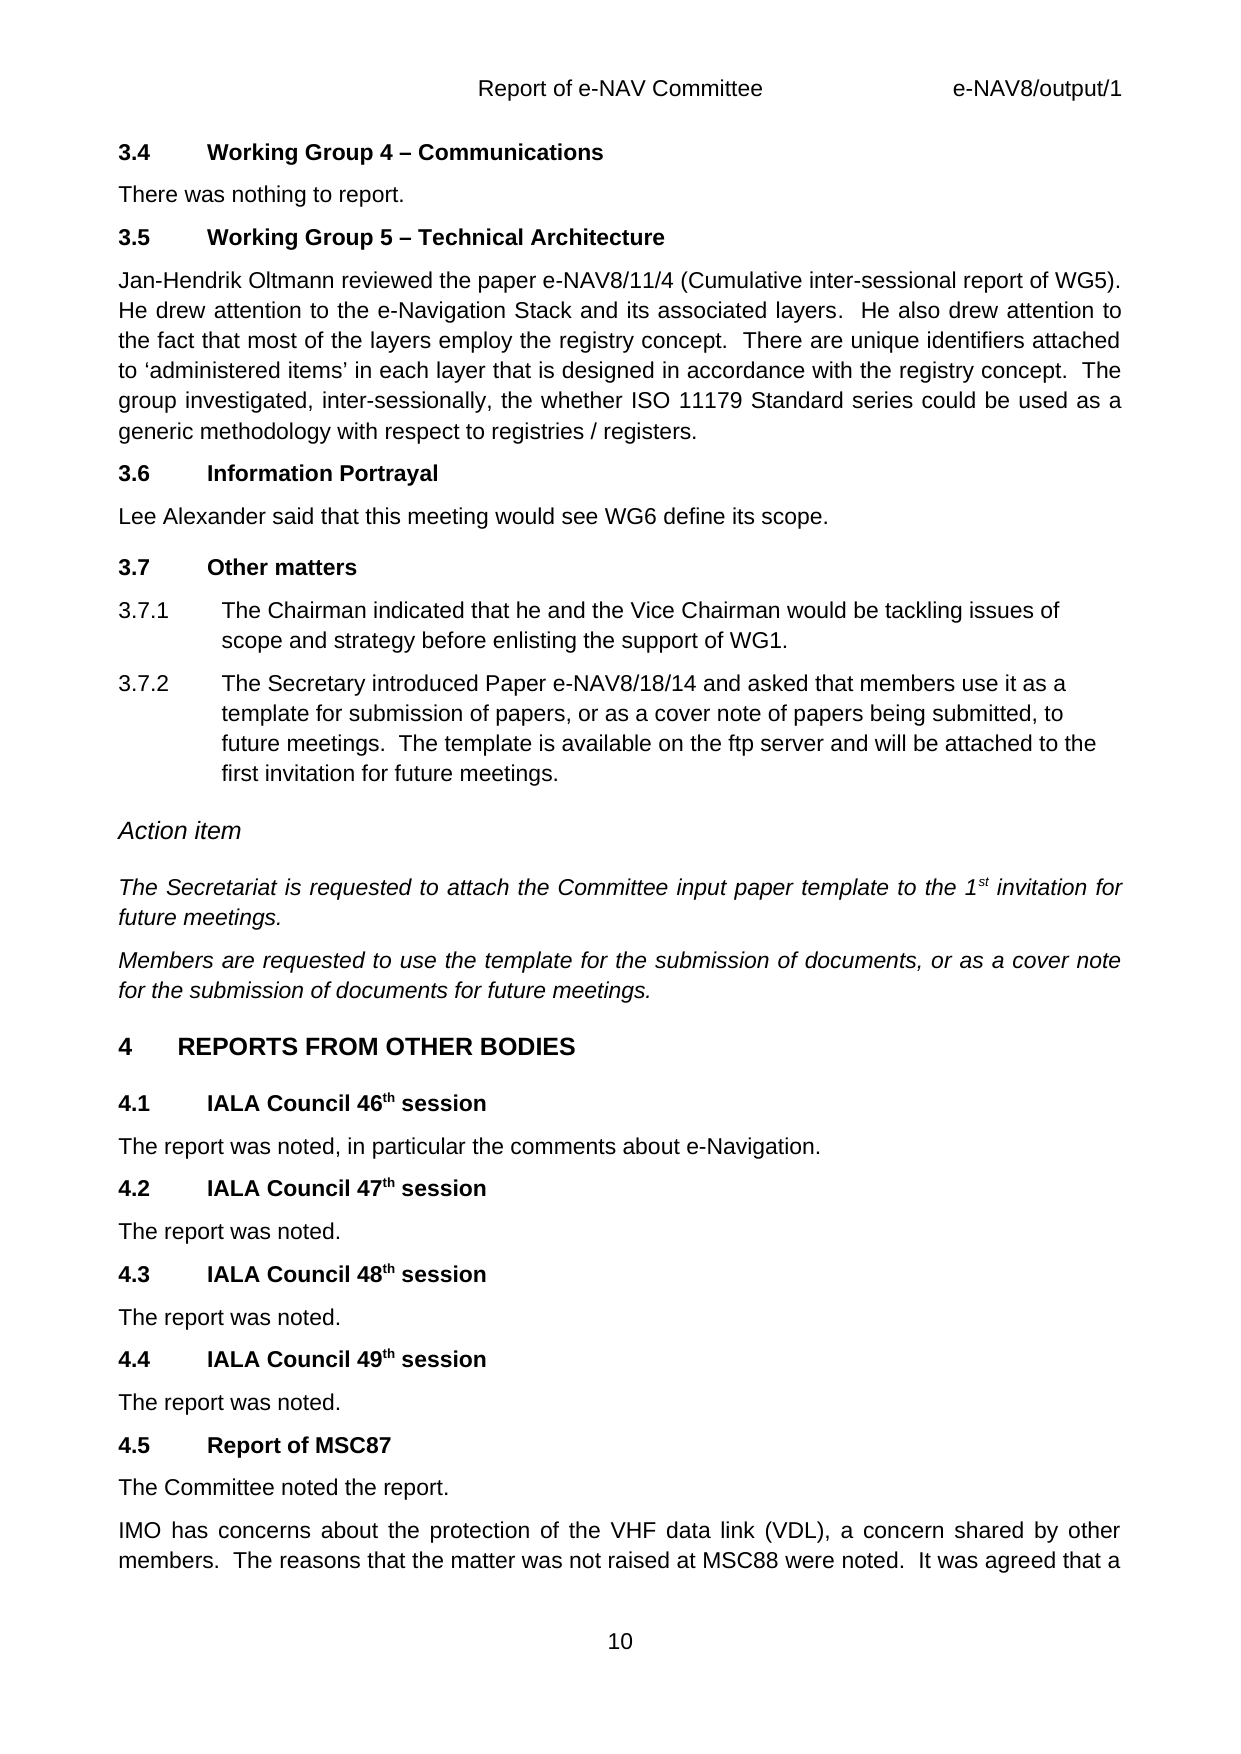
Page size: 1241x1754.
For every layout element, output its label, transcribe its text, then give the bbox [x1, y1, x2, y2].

text The report was noted. [118, 1389, 1122, 1415]
text The report was noted, in particular the comments about e-Navigation. [118, 1133, 1122, 1159]
subtitle The Secretary introduced Paper e-NAV8/18/14 and asked that members use it as a template for submission of papers, or as a cover note of papers being submitted, to future meetings. The template is available on the ftp server and will be attached to the first invitation for future meetings. [118, 670, 1122, 787]
subtitle Reports from other bodies [118, 1032, 1122, 1061]
subtitle Information Portrayal [118, 460, 1122, 487]
text The report was noted. [118, 1303, 1122, 1330]
text Action item [118, 816, 1122, 844]
text Jan-Hendrik Oltmann reviewed the paper e-NAV8/11/4 (Cumulative inter-sessional report of WG5). He drew attention to the e-Navigation Stack and its associated layers. He also drew attention to the fact that most of the layers employ the registry concept. There are unique identifiers attached to ‘administered items’ in each layer that is designed in accordance with the registry concept. The group investigated, inter-sessionally, the whether ISO 11179 Standard series could be used as a generic methodology with respect to registries / registers. [118, 267, 1122, 444]
text The Committee noted the report. [118, 1474, 1122, 1501]
subtitle IALA Council 47th session [118, 1175, 1122, 1202]
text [118, 1517, 1122, 1574]
subtitle Report of MSC87 [118, 1432, 1122, 1458]
subtitle IALA Council 48th session [118, 1261, 1122, 1287]
subtitle IALA Council 46th session [118, 1090, 1122, 1116]
subtitle Working Group 4 – Communications [118, 138, 1122, 165]
subtitle Other matters [118, 554, 1122, 581]
text There was nothing to report. [118, 181, 1122, 208]
text Members are requested to use the template for the submission of documents, or as a cover note for the submission of documents for future meetings. [118, 947, 1122, 1003]
subtitle The Chairman indicated that he and the Vice Chairman would be tackling issues of scope and strategy before enlisting the support of WG1. [118, 597, 1122, 653]
text The Secretariat is requested to attach the Committee input paper template to the 1st invitation for future meetings. [118, 874, 1122, 930]
subtitle Working Group 5 – Technical Architecture [118, 224, 1122, 250]
text Lee Alexander said that this meeting would see WG6 define its scope. [118, 503, 1122, 529]
subtitle IALA Council 49th session [118, 1346, 1122, 1373]
text The report was noted. [118, 1218, 1122, 1244]
